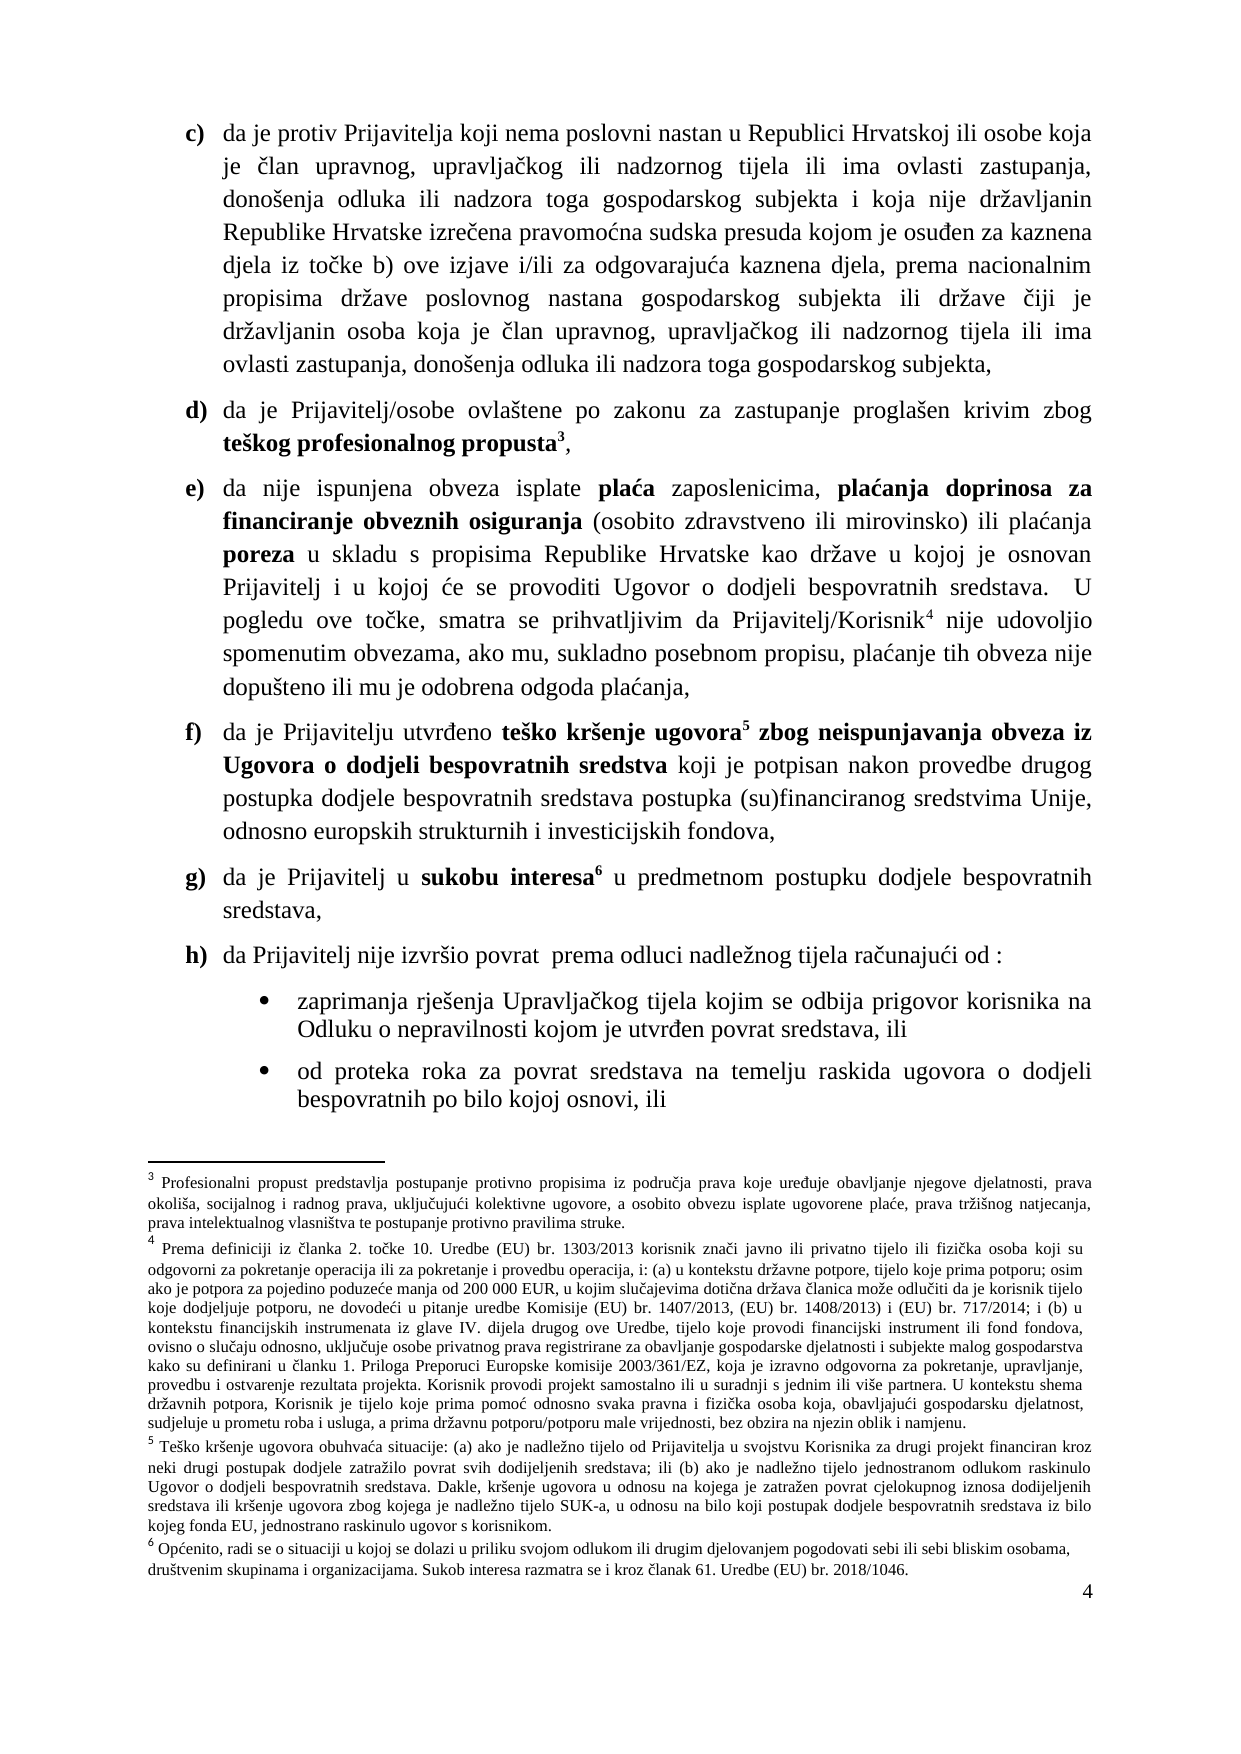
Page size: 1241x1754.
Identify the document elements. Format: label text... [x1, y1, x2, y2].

list da je protiv Prijavitelja koji nema poslovni nastan u Republici Hrvatskoj ili osobe koja je član upravnog, upravljačkog ili nadzornog tijela ili ima ovlasti zastupanja, donošenja odluka ili nadzora toga gospodarskog subjekta i koja nije državljanin Republike Hrvatske izrečena pravomoćna sudska presuda kojom je osuđen za kaznena djela iz točke b) ove izjave i/ili za odgovarajuća kaznena djela, prema nacionalnim propisima države poslovnog nastana gospodarskog subjekta ili države čiji je državljanin osoba koja je član upravnog, upravljačkog ili nadzornog tijela ili ima ovlasti zastupanja, donošenja odluka ili nadzora toga gospodarskog subjekta, [185, 118, 1093, 378]
list da je Prijavitelju utvrđeno teško kršenje ugovora zbog neispunjavanja obveza iz Ugovora o dodjeli bespovratnih sredstva koji je potpisan nakon provedbe drugog postupka dodjele bespovratnih sredstava postupka (su)financiranog sredstvima Unije, odnosno europskih strukturnih i investicijskih fondova, [185, 717, 1093, 845]
list od proteka roka za povrat sredstava na temelju raskida ugovora o dodjeli bespovratnih po bilo kojoj osnovi, ili [260, 1056, 1093, 1113]
list da Prijavitelj nije izvršio povrat prema odluci nadležnog tijela računajući od : [185, 940, 1093, 969]
list zaprimanja rješenja Upravljačkog tijela kojim se odbija prigovor korisnika na Odluku o nepravilnosti kojom je utvrđen povrat sredstava, ili [260, 986, 1093, 1043]
list da nije ispunjena obveza isplate plaća zaposlenicima, plaćanja doprinosa za financiranje obveznih osiguranja (osobito zdravstveno ili mirovinsko) ili plaćanja poreza u skladu s propisima Republike Hrvatske kao države u kojoj je osnovan Prijavitelj i u kojoj će se provoditi Ugovor o dodjeli bespovratnih sredstava. U pogledu ove točke, smatra se prihvatljivim da Prijavitelj/Korisnik nije udovoljio spomenutim obvezama, ako mu, sukladno posebnom propisu, plaćanje tih obveza nije dopušteno ili mu je odobrena odgoda plaćanja, [185, 473, 1093, 700]
list da je Prijavitelj u sukobu interesa u predmetnom postupku dodjele bespovratnih sredstava, [185, 862, 1093, 923]
list da je Prijavitelj/osobe ovlaštene po zakonu za zastupanje proglašen krivim zbog teškog profesionalnog propusta, [185, 395, 1093, 457]
